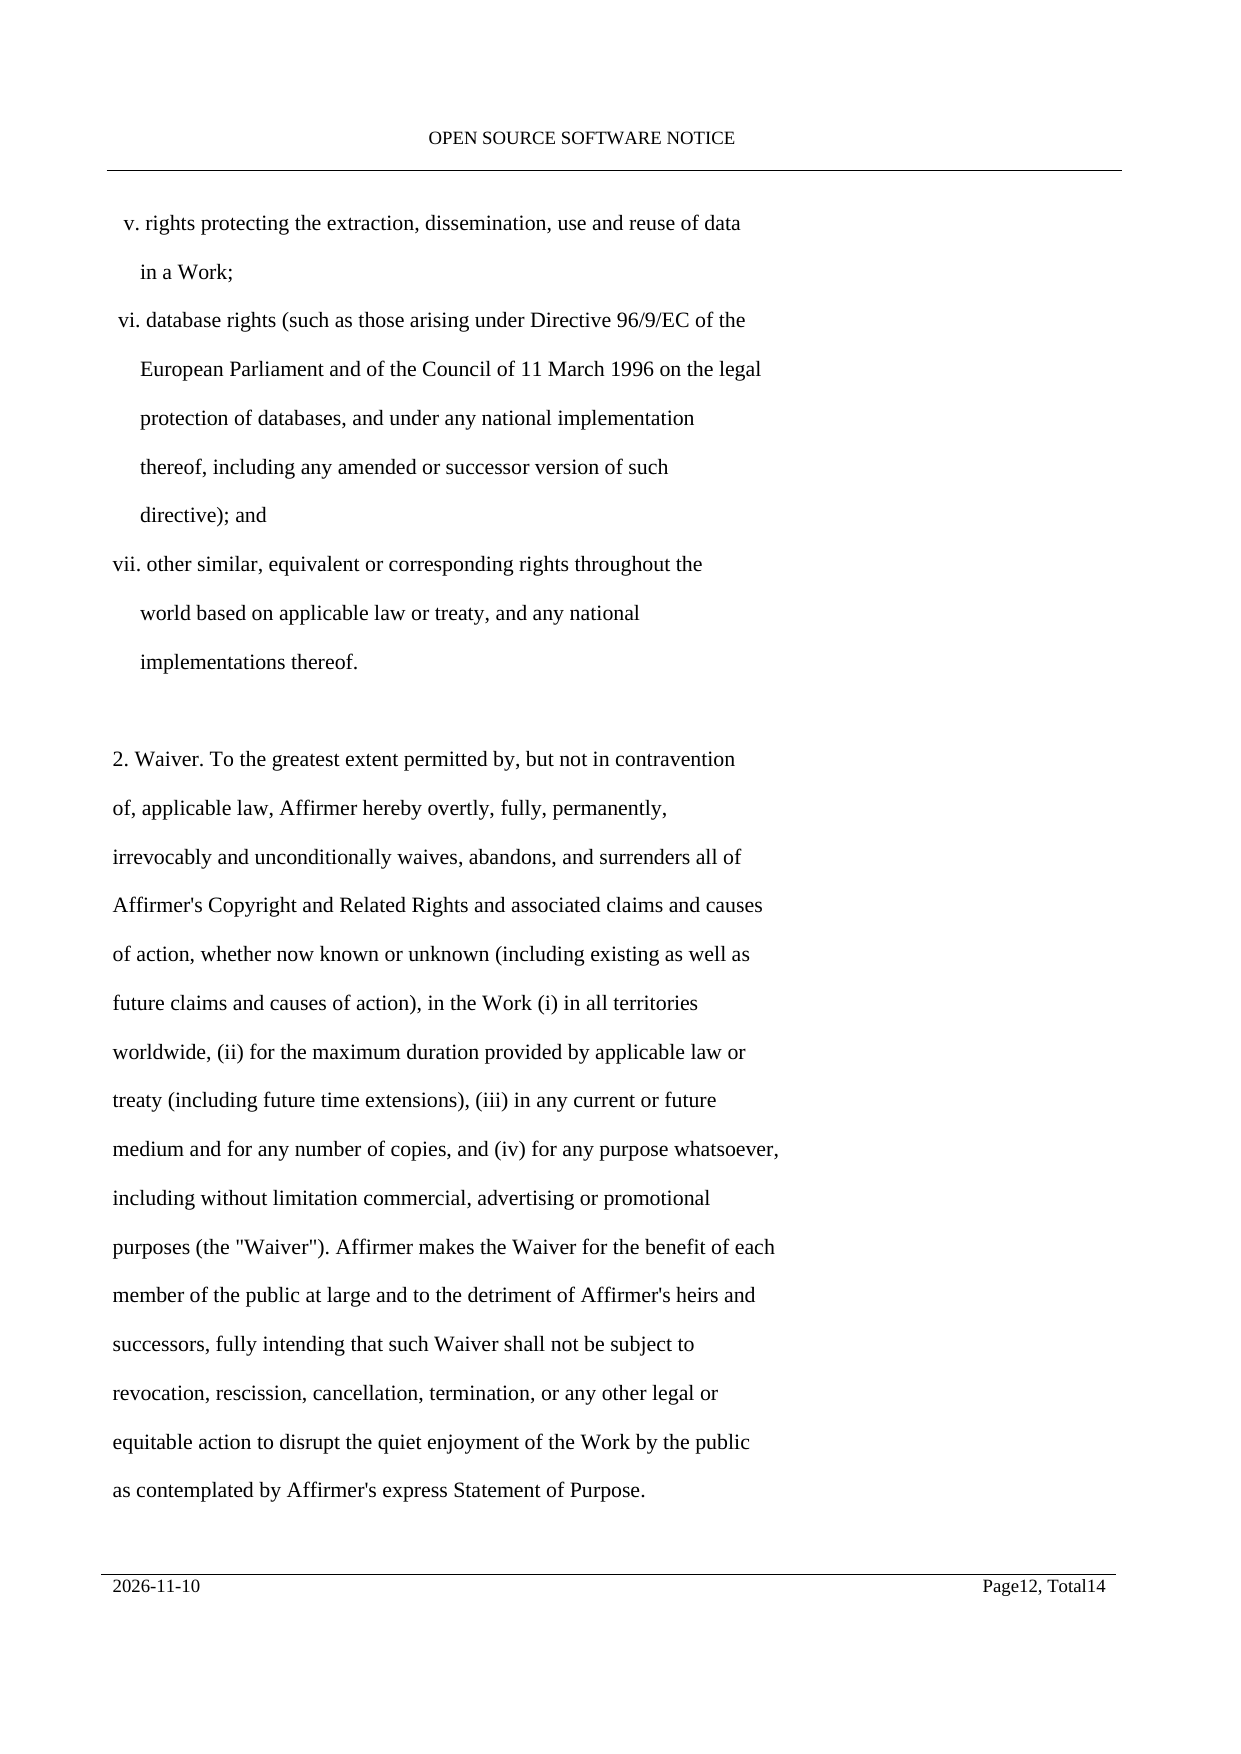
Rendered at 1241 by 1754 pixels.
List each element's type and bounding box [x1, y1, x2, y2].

text [112, 206, 1128, 1506]
